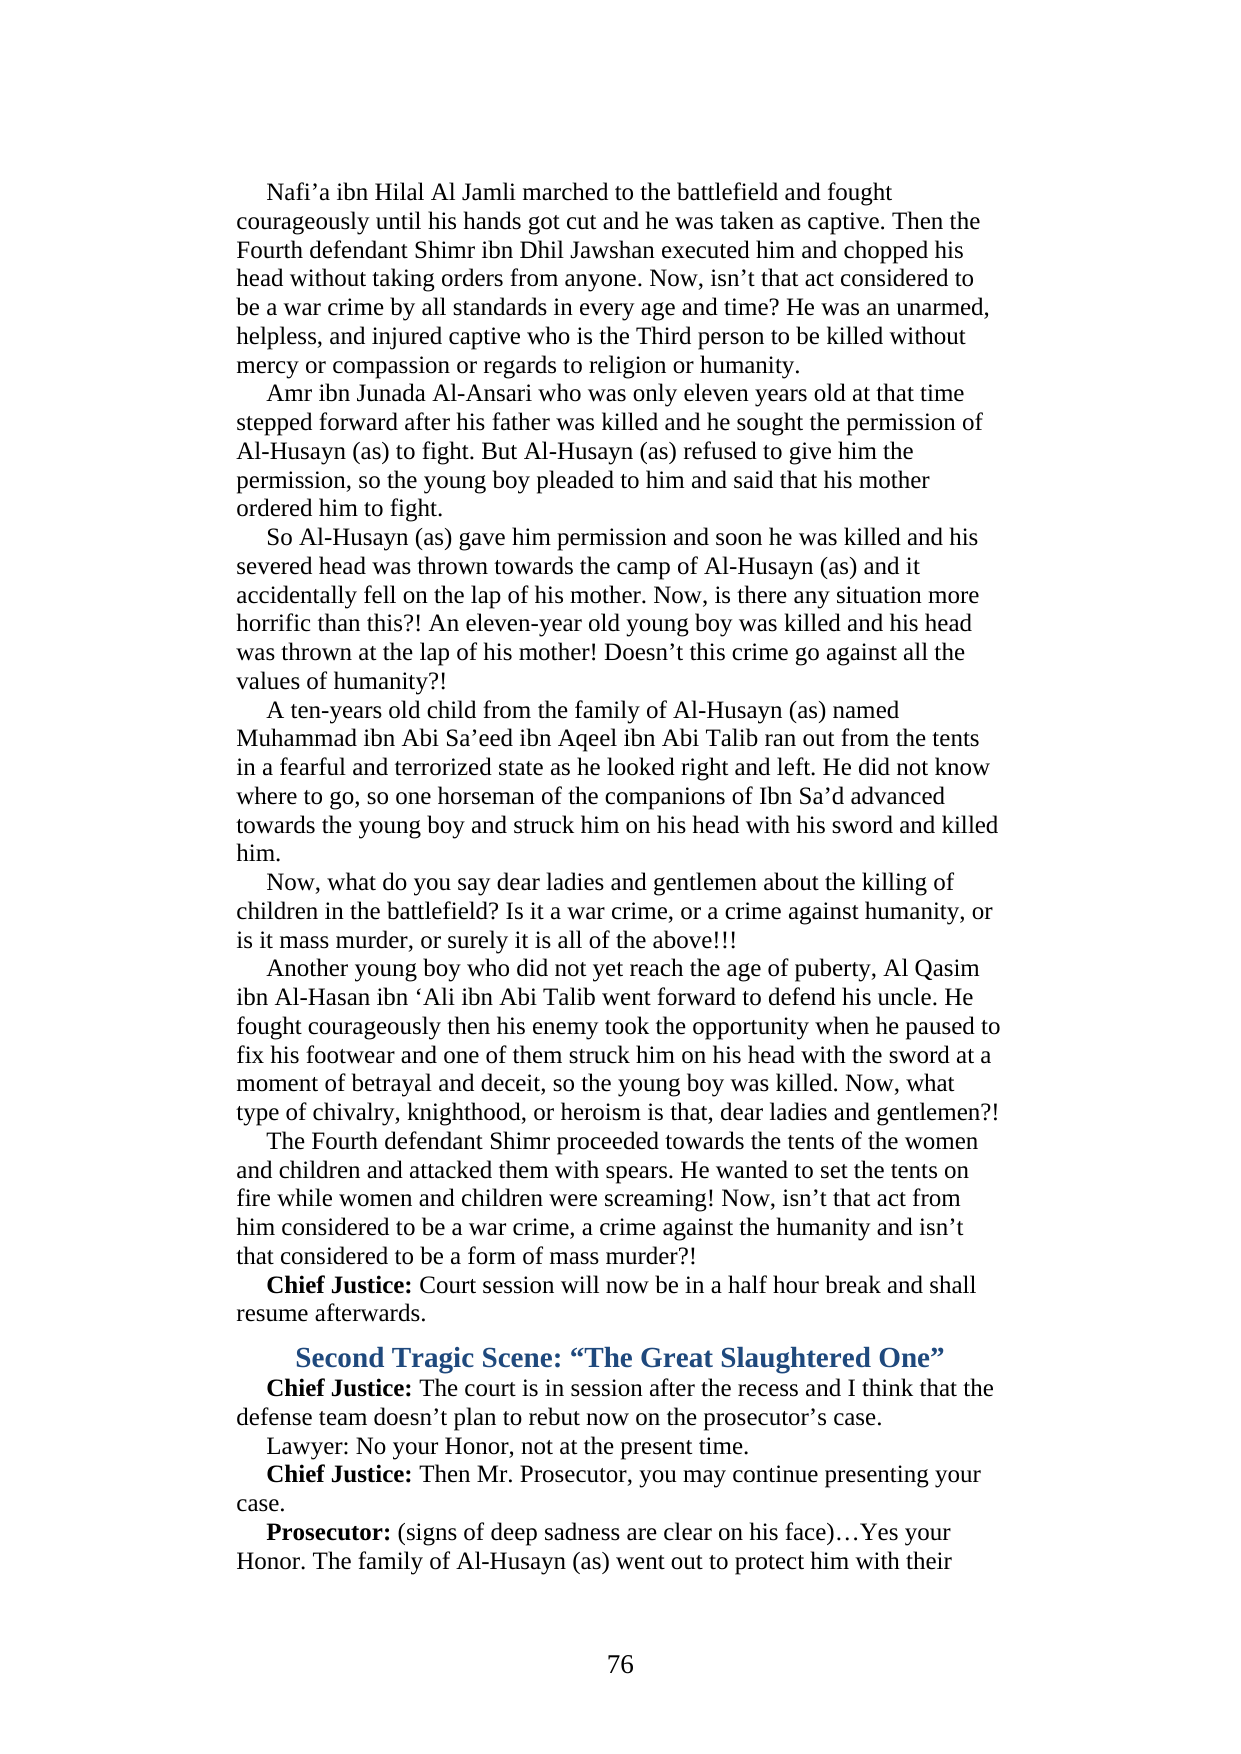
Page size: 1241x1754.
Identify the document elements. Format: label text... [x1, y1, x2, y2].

text Lawyer: No your Honor, not at the present time. [236, 1431, 1004, 1459]
text Chief Justice: The court is in session after the recess and I think that the defense team doesn’t plan to rebut now on the prosecutor’s case. [236, 1373, 1004, 1431]
text Another young boy who did not yet reach the age of puberty, Al Qasim ibn Al-Hasan ibn ‘Ali ibn Abi Talib went forward to defend his uncle. He fought courageously then his enemy took the opportunity when he paused to fix his footwear and one of them struck him on his head with the sword at a moment of betrayal and deceit, so the young boy was killed. Now, what type of chivalry, knighthood, or heroism is that, dear ladies and gentlemen?! [236, 953, 1004, 1126]
text Prosecutor: (signs of deep sadness are clear on his face)…Yes your Honor. The family of Al-Husayn (as) went out to protect him with their [236, 1517, 1004, 1574]
text A ten-years old child from the family of Al-Husayn (as) named Muhammad ibn Abi Sa’eed ibn Aqeel ibn Abi Talib ran out from the tents in a fearful and terrorized state as he looked right and left. He did not know where to go, so one horseman of the companions of Ibn Sa’d advanced towards the young boy and struck him on his head with his sword and killed him. [236, 695, 1004, 867]
text Amr ibn Junada Al-Ansari who was only eleven years old at that time stepped forward after his father was killed and he sought the permission of Al-Husayn (as) to fight. But Al-Husayn (as) refused to give him the permission, so the young boy pleaded to him and said that his mother ordered him to fight. [236, 378, 1004, 522]
subtitle Second Tragic Scene: “The Great Slaughtered One” [236, 1340, 1004, 1373]
text Chief Justice: Then Mr. Prosecutor, you may continue presenting your case. [236, 1459, 1004, 1517]
text The Fourth defendant Shimr proceeded towards the tents of the women and children and attacked them with spears. He wanted to set the tents on fire while women and children were screaming! Now, isn’t that act from him considered to be a war crime, a crime against the humanity and isn’t that considered to be a form of mass murder?! [236, 1126, 1004, 1270]
text So Al-Husayn (as) gave him permission and soon he was killed and his severed head was thrown towards the camp of Al-Husayn (as) and it accidentally fell on the lap of his mother. Now, is there any situation more horrific than this?! An eleven-year old young boy was killed and his head was thrown at the lap of his mother! Doesn’t this crime go against all the values of humanity?! [236, 522, 1004, 695]
text Nafi’a ibn Hilal Al Jamli marched to the battlefield and fought courageously until his hands got cut and he was taken as captive. Then the Fourth defendant Shimr ibn Dhil Jawshan executed him and chopped his head without taking orders from anyone. Now, isn’t that act considered to be a war crime by all standards in every age and time? He was an unarmed, helpless, and injured captive who is the Third person to be killed without mercy or compassion or regards to religion or humanity. [236, 177, 1004, 378]
text Chief Justice: Court session will now be in a half hour break and shall resume afterwards. [236, 1270, 1004, 1327]
text Now, what do you say dear ladies and gentlemen about the killing of children in the battlefield? Is it a war crime, or a crime against humanity, or is it mass murder, or surely it is all of the above!!! [236, 867, 1004, 953]
